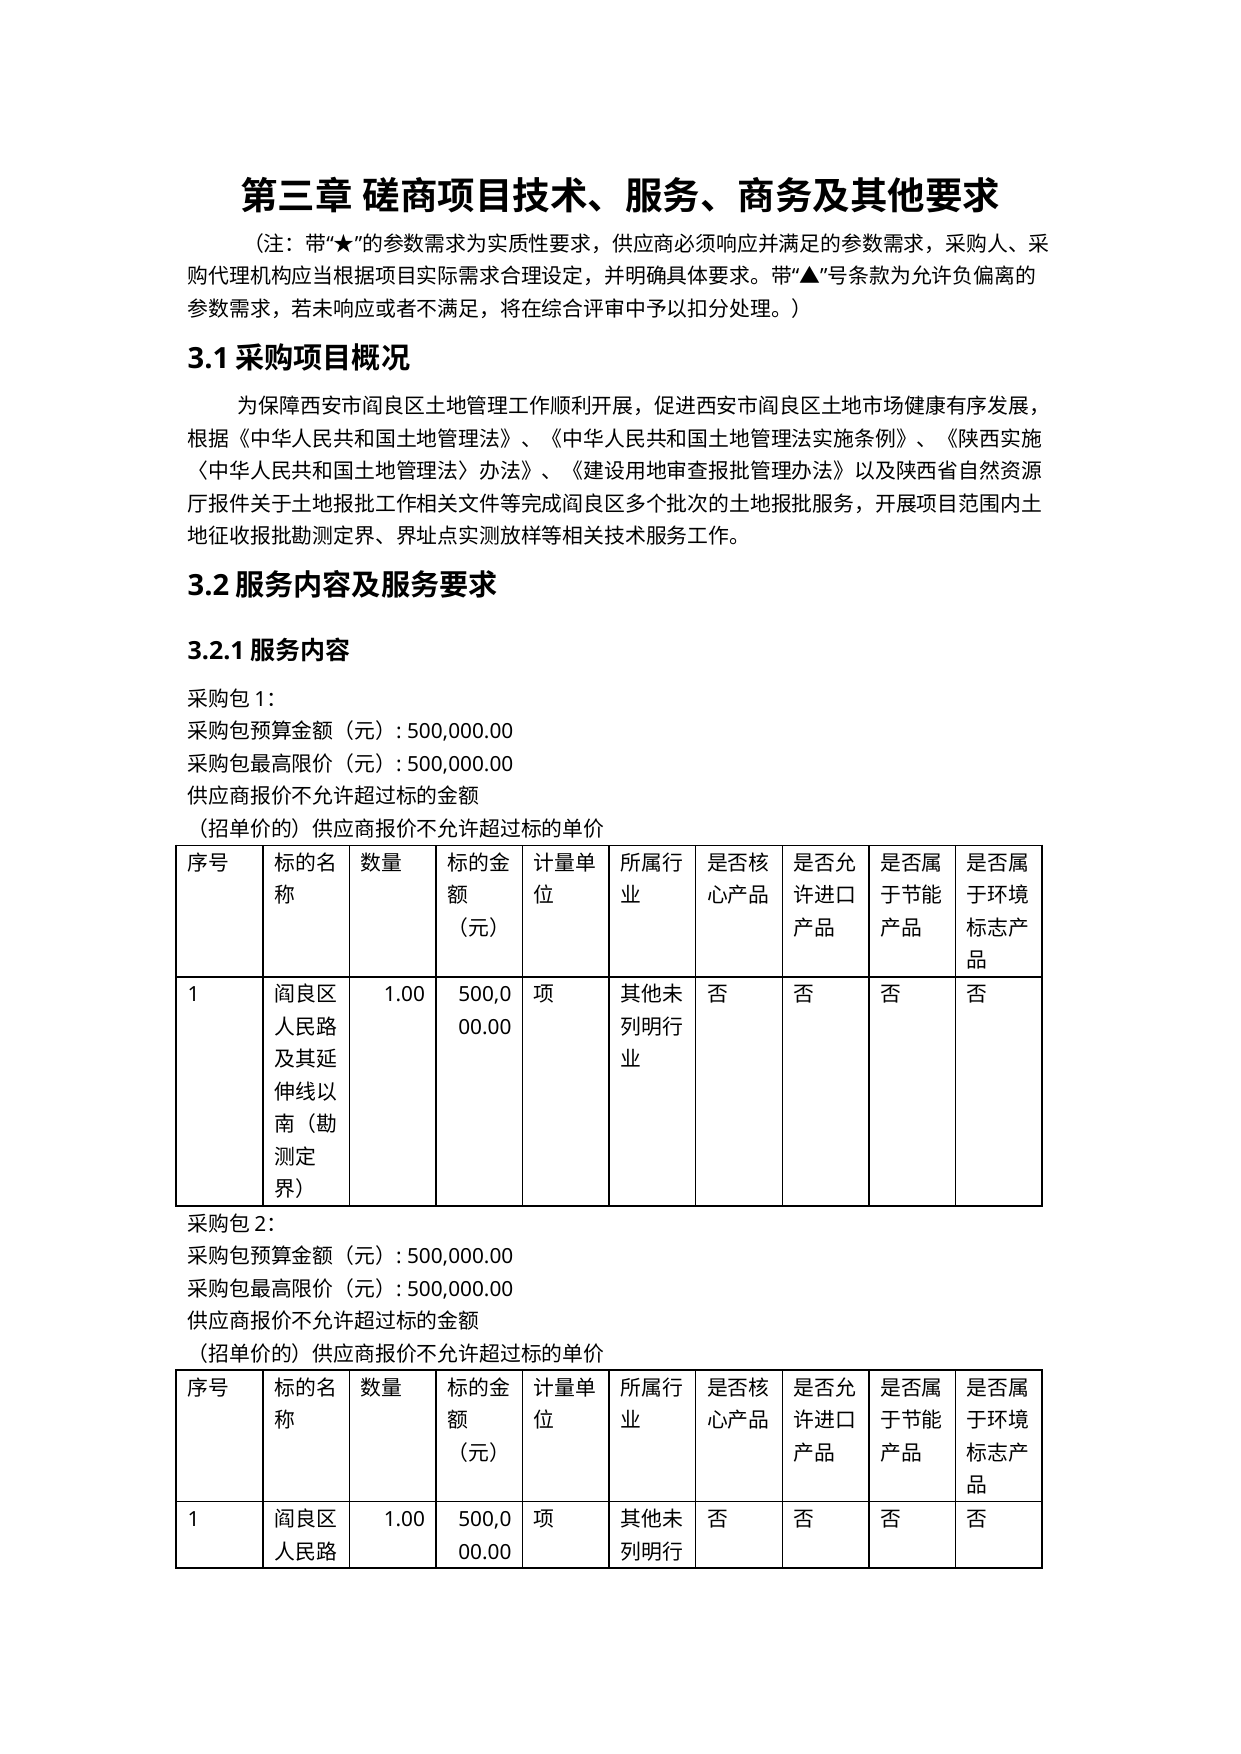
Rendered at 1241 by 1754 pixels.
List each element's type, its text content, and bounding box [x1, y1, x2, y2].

table_cell 1 [177, 978, 262, 1205]
table_header 数量 [350, 1371, 435, 1501]
text 供应商报价不允许超过标的金额 [187, 1304, 1053, 1337]
table_cell 阎良区人民路及其延伸线以南（勘测定界） [264, 978, 349, 1205]
table_header 计量单位 [523, 846, 608, 976]
table_cell 否 [783, 1502, 868, 1567]
table_cell 其他未列明行业 [610, 978, 695, 1205]
text 采购包预算金额（元）: 500,000.00 [187, 1239, 1053, 1272]
table_header 是否核心产品 [696, 846, 782, 976]
table_header 标的金额 （元） [437, 1371, 522, 1501]
table_cell 阎良区人民路及其延伸线以北（勘测定界） [264, 1502, 349, 1567]
text 第三章 磋商项目技术、服务、商务及其他要求 [187, 162, 1053, 227]
table_header 数量 [350, 846, 435, 976]
table_header 是否属于环境标志产品 [956, 846, 1041, 976]
table_header 是否允许进口产品 [783, 846, 868, 976]
text 3.1采购项目概况 [187, 324, 1053, 389]
table_header 标的名称 [264, 1371, 349, 1501]
table_header 计量单位 [523, 1371, 608, 1501]
table_cell 否 [956, 1502, 1041, 1567]
table_cell 否 [696, 1502, 782, 1567]
text 采购包2： [187, 1207, 1053, 1239]
table_cell 1 [177, 1502, 262, 1567]
table_cell 否 [696, 978, 782, 1205]
table_header 序号 [177, 846, 262, 976]
table_cell 500,000.00 [437, 1502, 522, 1567]
text （招单价的）供应商报价不允许超过标的单价 [187, 1337, 1053, 1369]
table_cell 否 [870, 978, 955, 1205]
table_cell 否 [870, 1502, 955, 1567]
table_cell 其他未列明行业 [610, 1502, 695, 1567]
table_header 所属行业 [610, 846, 695, 976]
table_header 是否属于环境标志产品 [956, 1371, 1041, 1501]
table_header 是否属于节能产品 [870, 846, 955, 976]
table_header 标的名称 [264, 846, 349, 976]
table_cell 1.00 [350, 1502, 435, 1567]
table_cell 1.00 [350, 978, 435, 1205]
text 采购包1： [187, 682, 1053, 714]
text 采购包最高限价（元）: 500,000.00 [187, 747, 1053, 779]
table_header 是否属于节能产品 [870, 1371, 955, 1501]
text 采购包最高限价（元）: 500,000.00 [187, 1272, 1053, 1304]
text 采购包预算金额（元）: 500,000.00 [187, 714, 1053, 747]
table_cell 500,000.00 [437, 978, 522, 1205]
text 3.2.1服务内容 [187, 617, 1053, 682]
table_header 所属行业 [610, 1371, 695, 1501]
table_header 序号 [177, 1371, 262, 1501]
table_cell 项 [523, 978, 608, 1205]
text 供应商报价不允许超过标的金额 [187, 779, 1053, 812]
table_cell 否 [783, 978, 868, 1205]
text 3.2服务内容及服务要求 [187, 552, 1053, 617]
table_header 标的金额 （元） [437, 846, 522, 976]
table_header 是否核心产品 [696, 1371, 782, 1501]
text （注：带“★”的参数需求为实质性要求，供应商必须响应并满足的参数需求，采购人、采购代理机构应当根据项目实际需求合理设定，并明确具体要求。带“▲”号条款为允许负偏离的参数需求，若未响应或者不满足，将在综合评审中予以扣分处理。） [187, 227, 1053, 324]
table_cell 否 [956, 978, 1041, 1205]
table_cell 项 [523, 1502, 608, 1567]
table_header 是否允许进口产品 [783, 1371, 868, 1501]
text （招单价的）供应商报价不允许超过标的单价 [187, 812, 1053, 844]
text 为保障西安市阎良区土地管理工作顺利开展，促进西安市阎良区土地市场健康有序发展，根据《中华人民共和国土地管理法》、《中华人民共和国土地管理法实施条例》、《陕西实施〈中华人民共和国土地管理法〉办法》、《建设用地审查报批管理办法》以及陕西省自然资源厅报件关于土地报批工作相关文件等完成阎良区多个批次的土地报批服务，开展项目范围内土地征收报批勘测定界、界址点实测放样等相关技术服务工作。 [187, 389, 1053, 552]
